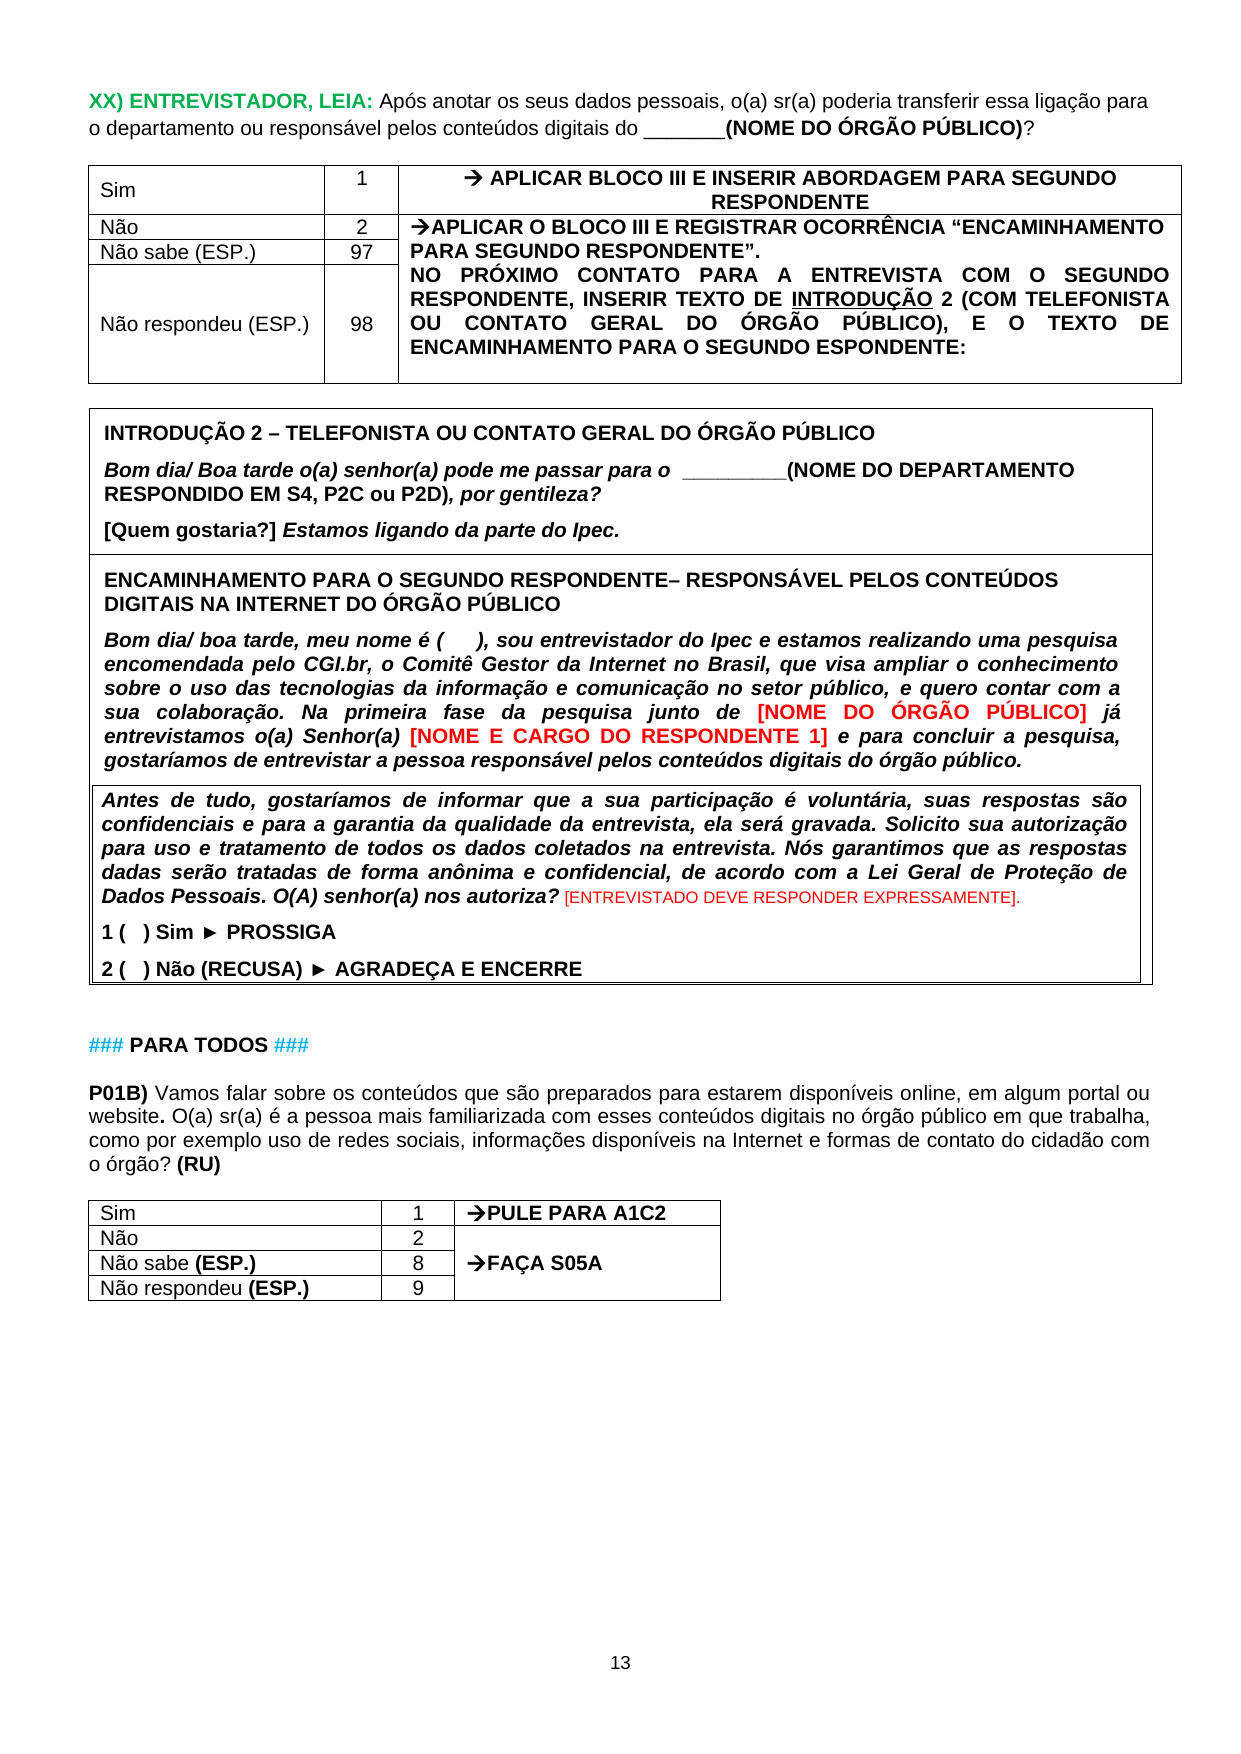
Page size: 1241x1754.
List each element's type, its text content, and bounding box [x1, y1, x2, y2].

table_cell APLICAR O BLOCO III E REGISTRAR OCORRÊNCIA “ENCAMINHAMENTO PARA SEGUNDO RESPONDENTE”. NO PRÓXIMO CONTATO PARA A ENTREVISTA COM O SEGUNDO RESPONDENTE, INSERIR TEXTO DE INTRODUÇÃO 2 (COM TELEFONISTA OU CONTATO GERAL DO ÓRGÃO PÚBLICO), E O TEXTO DE ENCAMINHAMENTO PARA O SEGUNDO ESPONDENTE: [399, 215, 1181, 382]
table_cell 2 [325, 215, 398, 238]
table_cell 98 [325, 265, 398, 382]
table_cell Não [89, 215, 324, 238]
table_cell Não sabe (ESP.) [89, 1251, 381, 1275]
table_cell 8 [382, 1251, 454, 1275]
table_cell Não respondeu (ESP.) [89, 1276, 381, 1300]
table_cell Não sabe (ESP.) [89, 240, 324, 263]
table_header Sim [89, 166, 324, 213]
table_header 1 [382, 1201, 454, 1225]
table_cell Não respondeu (ESP.) [89, 265, 324, 382]
table_cell ENCAMINHAMENTO PARA O SEGUNDO RESPONDENTE– RESPONSÁVEL PELOS CONTEÚDOS DIGITAIS NA INTERNET DO ÓRGÃO PÚBLICO Bom dia/ boa tarde, meu nome é ( ), sou entrevistador do Ipec e estamos realizando uma pesquisa encomendada pelo CGI.br, o Comitê Gestor da Internet no Brasil, que visa ampliar o conhecimento sobre o uso das tecnologias da informação e comunicação no setor público, e quero contar com a sua colaboração. Na primeira fase da pesquisa junto de [NOME DO ÓRGÃO PÚBLICO] já entrevistamos o(a) Senhor(a) [NOME E CARGO DO RESPONDENTE 1] e para concluir a pesquisa, gostaríamos de entrevistar a pessoa responsável pelos conteúdos digitais do órgão público. Antes de tudo, gostaríamos de informar que a sua participação é voluntária, suas respostas são confidenciais e para a garantia da qualidade da entrevista, ela será gravada. Solicito sua autorização para uso e tratamento de todos os dados coletados na entrevista. Nós garantimos que as respostas dadas serão tratadas de forma anônima e confidencial, de acordo com a Lei Geral de Proteção de Dados Pessoais. O(A) senhor(a) nos autoriza? [ENTREVISTADO DEVE RESPONDER EXPRESSAMENTE]. 1 ( ) Sim ► PROSSIGA 2 ( ) Não (RECUSA) ► AGRADEÇA E ENCERRE [90, 555, 1152, 983]
table_cell 97 [325, 240, 398, 263]
text XX) ENTREVISTADOR, LEIA: Após anotar os seus dados pessoais, o(a) sr(a) poderia transferir essa ligação para o departamento ou responsável pelos conteúdos digitais do _______(NOME DO ÓRGÃO PÚBLICO)? [89, 89, 1152, 140]
table_cell Não [89, 1226, 381, 1250]
table_header INTRODUÇÃO 2 – TELEFONISTA OU CONTATO GERAL DO ÓRGÃO PÚBLICO Bom dia/ Boa tarde o(a) senhor(a) pode me passar para o _________(NOME DO DEPARTAMENTO RESPONDIDO EM S4, P2C ou P2D), por gentileza? [Quem gostaria?] Estamos ligando da parte do Ipec. [90, 409, 1152, 554]
table_header 1 [325, 166, 398, 213]
table_cell 9 [382, 1276, 454, 1300]
text P01B) Vamos falar sobre os conteúdos que são preparados para estarem disponíveis online, em algum portal ou website. O(a) sr(a) é a pessoa mais familiarizada com esses conteúdos digitais no órgão público em que trabalha, como por exemplo uso de redes sociais, informações disponíveis na Internet e formas de contato do cidadão com o órgão? (RU) [89, 1080, 1152, 1176]
table_cell FAÇA S05A [455, 1226, 720, 1300]
table_header PULE PARA A1C2 [455, 1201, 720, 1225]
text ### PARA TODOS ### [89, 1032, 1152, 1056]
table_cell 2 [382, 1226, 454, 1250]
table_header Sim [89, 1201, 381, 1225]
table_header APLICAR BLOCO III E INSERIR ABORDAGEM PARA SEGUNDO RESPONDENTE [399, 166, 1181, 213]
